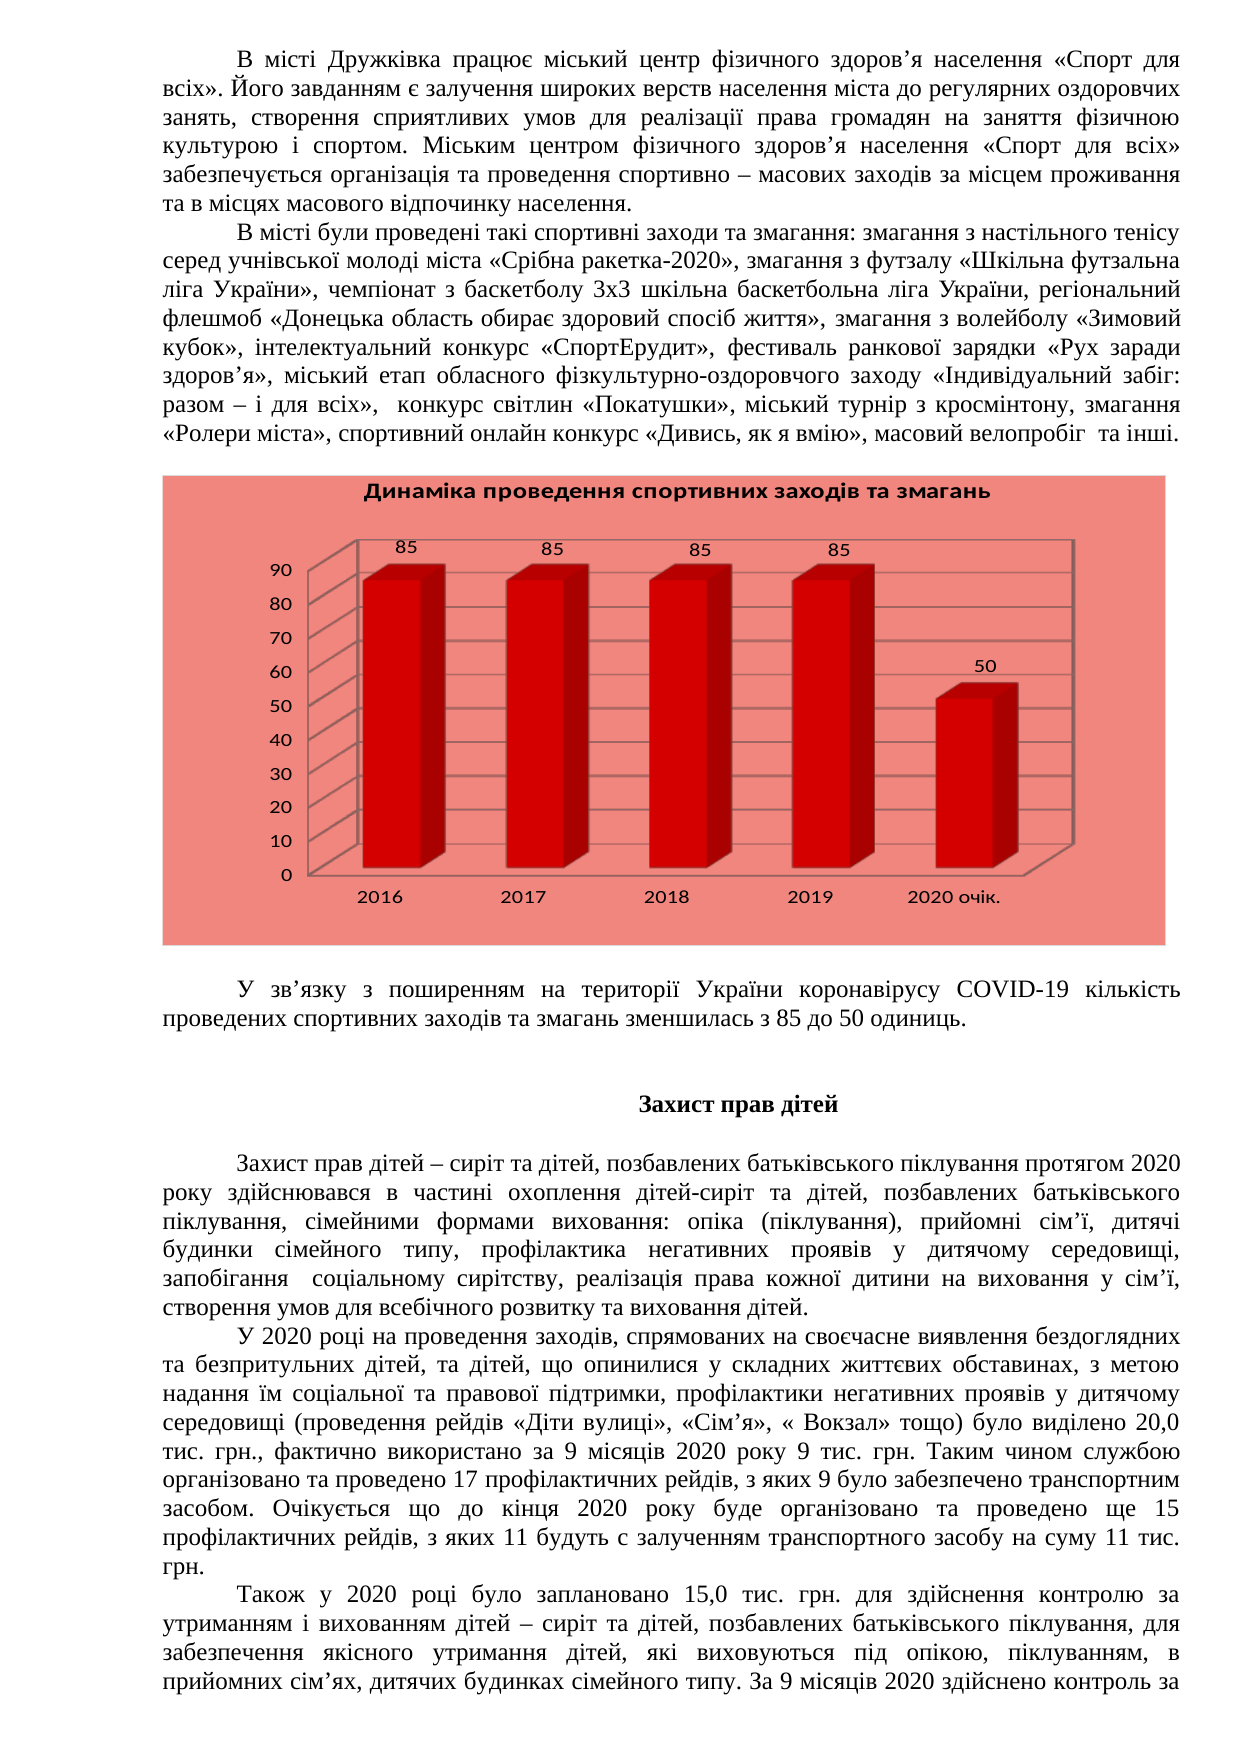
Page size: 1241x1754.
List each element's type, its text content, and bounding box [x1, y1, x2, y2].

text В місті Дружківка працює міський центр фізичного здоров’я населення «Спорт для всіх». Його завданням є залучення широких верств населення міста до регулярних оздоровчих занять, створення сприятливих умов для реалізації права громадян на заняття фізичною культурою і спортом. Міським центром фізичного здоров’я населення «Спорт для всіх» забезпечується організація та проведення спортивно – масових заходів за місцем проживання та в місцях масового відпочинку населення. [162, 44, 1181, 217]
text У зв’язку з поширенням на території України коронавірусу COVID-19 кількість проведених спортивних заходів та змагань зменшилась з 85 до 50 одиниць. [162, 974, 1181, 1031]
text У 2020 році на проведення заходів, спрямованих на своєчасне виявлення бездоглядних та безпритульних дітей, та дітей, що опинилися у складних життєвих обставинах, з метою надання їм соціальної та правової підтримки, профілактики негативних проявів у дитячому середовищі (проведення рейдів «Діти вулиці», «Сім’я», « Вокзал» тощо) було виділено 20,0 тис. грн., фактично використано за 9 місяців 2020 року 9 тис. грн. Таким чином службою організовано та проведено 17 профілактичних рейдів, з яких 9 було забезпечено транспортним засобом. Очікується що до кінця 2020 року буде організовано та проведено ще 15 профілактичних рейдів, з яких 11 будуть с залученням транспортного засобу на суму 11 тис. грн. [162, 1321, 1181, 1579]
text Захист прав дітей – сиріт та дітей, позбавлених батьківського піклування протягом 2020 року здійснювався в частині охоплення дітей-сиріт та дітей, позбавлених батьківського піклування, сімейними формами виховання: опіка (піклування), прийомні сім’ї, дитячі будинки сімейного типу, профілактика негативних проявів у дитячому середовищі, запобігання соціальному сирітству, реалізація права кожної дитини на виховання у сім’ї, створення умов для всебічного розвитку та виховання дітей. [162, 1148, 1181, 1321]
text Захист прав дітей [162, 1089, 1240, 1118]
text В місті були проведені такі спортивні заходи та змагання: змагання з настільного тенісу серед учнівської молоді міста «Срібна ракетка-2020», змагання з футзалу «Шкільна футзальна ліга України», чемпіонат з баскетболу 3х3 шкільна баскетбольна ліга України, регіональний флешмоб «Донецька область обирає здоровий спосіб життя», змагання з волейболу «Зимовий кубок», інтелектуальний конкурс «СпортЕрудит», фестиваль ранкової зарядки «Рух заради здоров’я», міський етап обласного фізкультурно-оздоровчого заходу «Індивідуальний забіг: разом – і для всіх», конкурс світлин «Покатушки», міський турнір з кросмінтону, змагання «Ролери міста», спортивний онлайн конкурс «Дивись, як я вмію», масовий велопробіг та інші. [162, 217, 1181, 447]
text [162, 1579, 1181, 1694]
